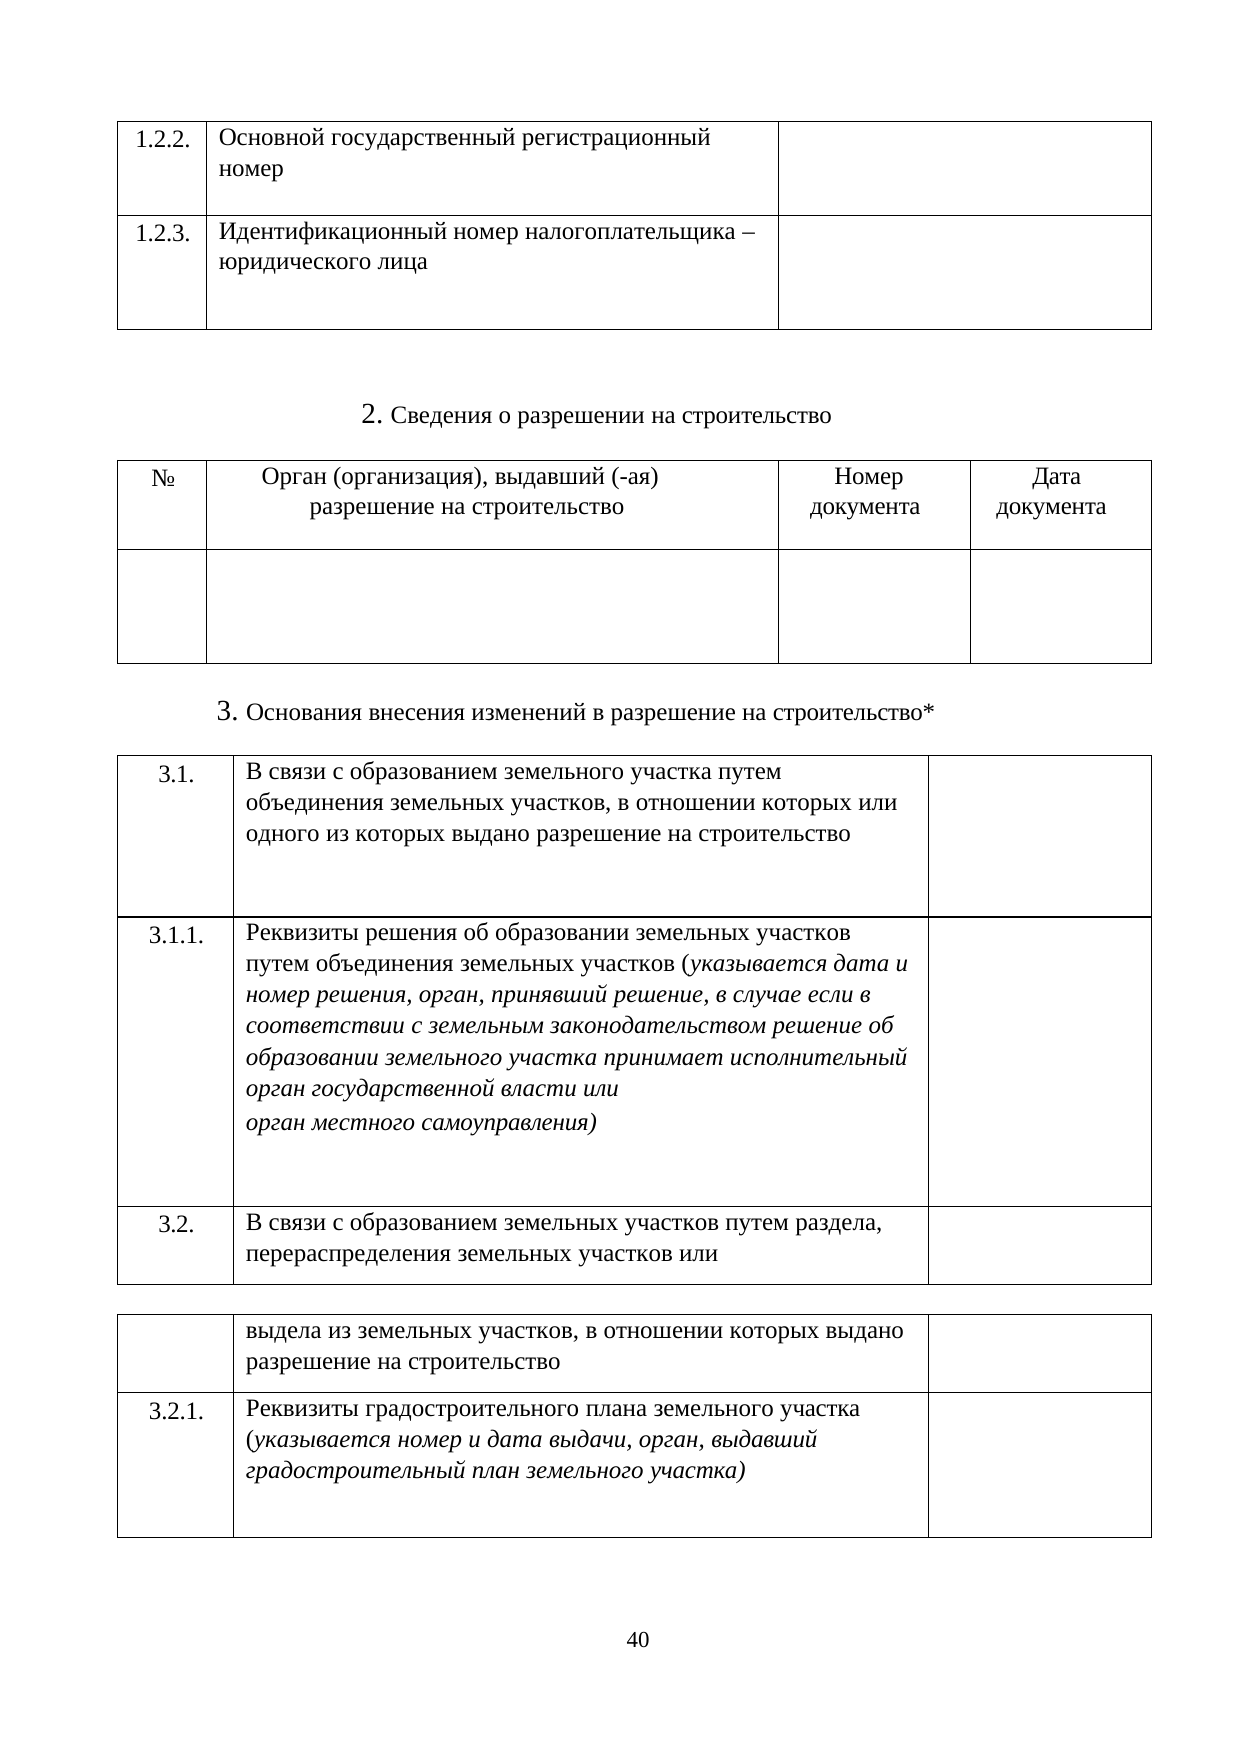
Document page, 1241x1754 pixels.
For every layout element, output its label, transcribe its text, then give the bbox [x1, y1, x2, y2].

table_header 3.1. [118, 756, 233, 916]
table_cell Реквизиты градостроительного плана земельного участка (указывается номер и дата выдачи, орган, выдавший градостроительный план земельного участка) [234, 1393, 928, 1537]
table_cell [929, 1393, 1151, 1537]
table_cell 3.2. [118, 1207, 233, 1284]
table_header [929, 756, 1151, 916]
table_cell 1.2.3. [118, 216, 206, 328]
list Сведения о разрешении на строительство [361, 396, 1169, 430]
table_header Орган (организация), выдавший (-ая) разрешение на строительство [207, 461, 778, 549]
table_cell 3.2.1. [118, 1393, 233, 1537]
table_cell [971, 550, 1151, 662]
table_cell В связи с образованием земельных участков путем раздела, перераспределения земельных участков или [234, 1207, 928, 1284]
table_header В связи с образованием земельного участка путем объединения земельных участков, в отношении которых или одного из которых выдано разрешение на строительство [234, 756, 928, 916]
table_header Номер документа [779, 461, 970, 549]
table_cell [779, 216, 1151, 328]
table_cell Реквизиты решения об образовании земельных участков путем объединения земельных участков (указывается дата и номер решения, орган, принявший решение, в случае если в соответствии с земельным законодательством решение об образовании земельного участка принимает исполнительный орган государственной власти или орган местного самоуправления) [234, 918, 928, 1206]
table_cell 1.2.2. [118, 122, 206, 215]
table_header [929, 1315, 1151, 1392]
table_cell [929, 1207, 1151, 1284]
table_cell [207, 550, 778, 662]
table_cell [779, 550, 970, 662]
table_header выдела из земельных участков, в отношении которых выдано разрешение на строительство [234, 1315, 928, 1392]
list Основания внесения изменений в разрешение на строительство* [216, 693, 1169, 726]
table_header Дата документа [971, 461, 1151, 549]
table_header № [118, 461, 206, 549]
table_header [118, 1315, 233, 1392]
table_cell Основной государственный регистрационный номер [207, 122, 778, 215]
table_cell [929, 918, 1151, 1206]
table_cell [118, 550, 206, 662]
table_cell [779, 122, 1151, 215]
table_cell Идентификационный номер налогоплательщика – юридического лица [207, 216, 778, 328]
table_cell 3.1.1. [118, 918, 233, 1206]
